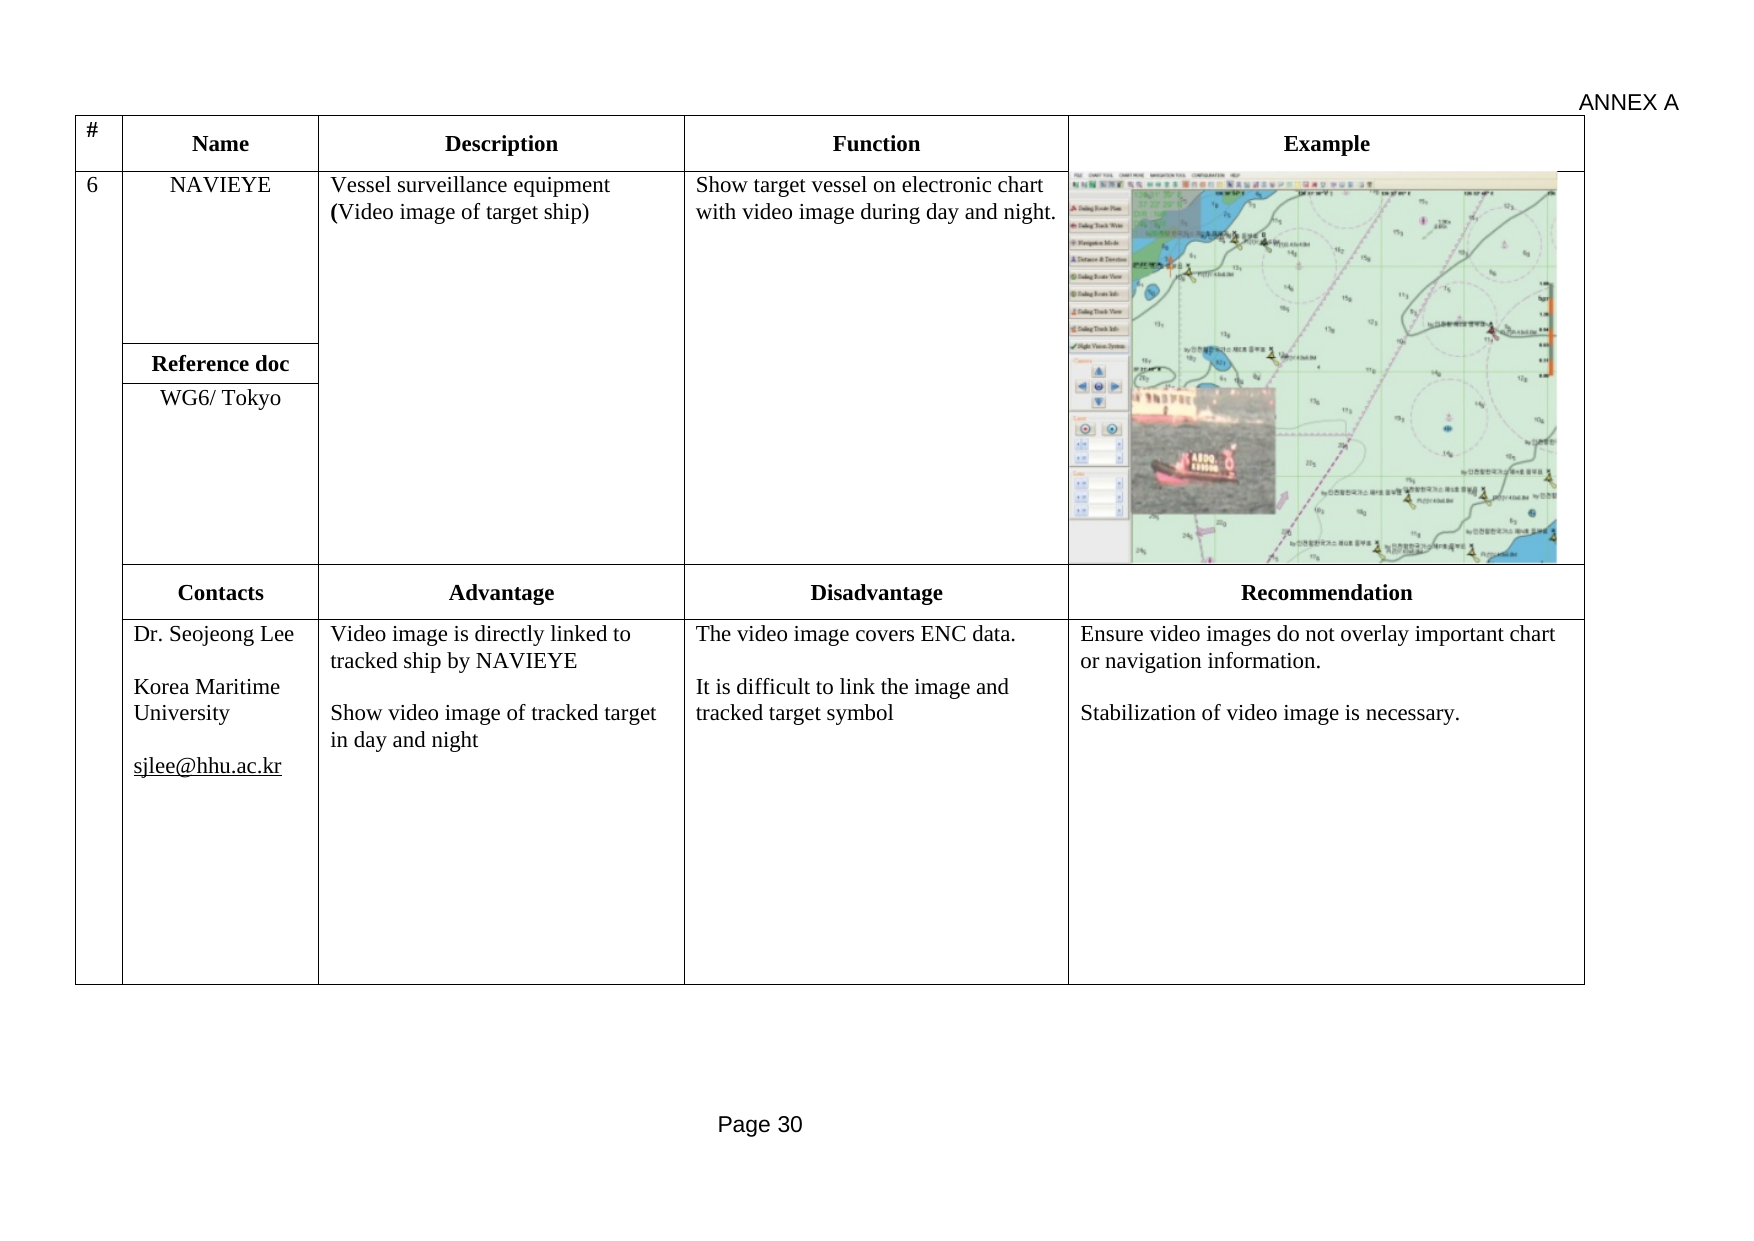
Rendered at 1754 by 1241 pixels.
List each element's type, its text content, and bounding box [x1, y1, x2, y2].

table_header Description [319, 116, 684, 171]
table_header # [76, 116, 122, 171]
table_cell Reference doc [123, 344, 318, 383]
table_cell Show target vessel on electronic chart with video image during day and night. [685, 172, 1068, 564]
table_cell WG6/ Tokyo [123, 384, 318, 564]
table_cell Recommendation [1069, 565, 1584, 619]
table_header Name [123, 116, 318, 171]
table_cell 6 [76, 172, 122, 984]
table_cell Disadvantage [685, 565, 1068, 619]
table_header Example [1069, 116, 1584, 171]
table_cell Vessel surveillance equipment (Video image of target ship) [319, 172, 684, 564]
table_header Function [685, 116, 1068, 171]
table_cell [1558, 172, 1584, 564]
table_cell Video image is directly linked to tracked ship by NAVIEYE Show video image of tracked target in day and night [319, 620, 684, 984]
table_cell Dr. Seojeong Lee Korea Maritime University sjlee@hhu.ac.kr [123, 620, 318, 984]
table_cell Ensure video images do not overlay important chart or navigation information. Stabilization of video image is necessary. [1069, 620, 1584, 984]
table_cell The video image covers ENC data. It is difficult to link the image and tracked target symbol [685, 620, 1068, 984]
picture [1068, 171, 1558, 564]
table_cell NAVIEYE [123, 172, 318, 342]
table_cell Advantage [319, 565, 684, 619]
table_cell Contacts [123, 565, 318, 619]
